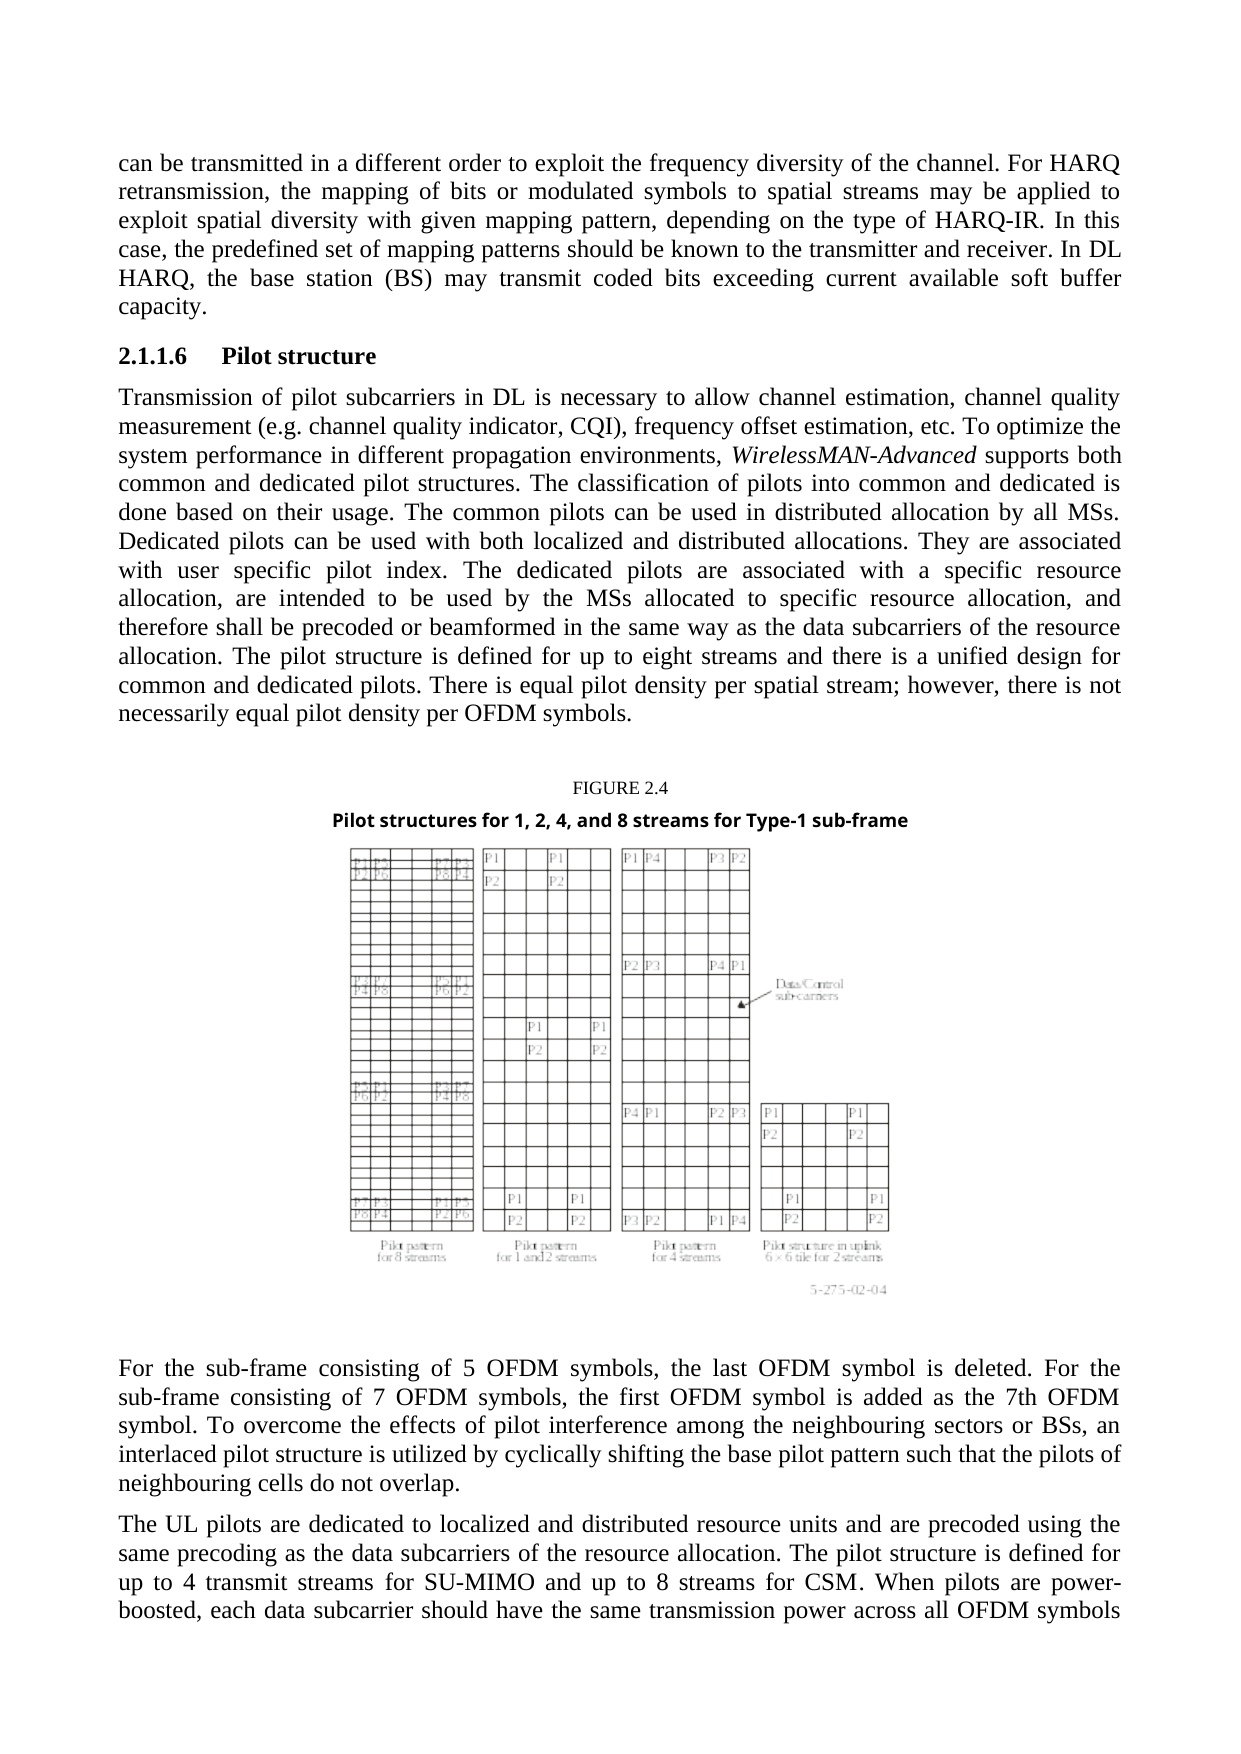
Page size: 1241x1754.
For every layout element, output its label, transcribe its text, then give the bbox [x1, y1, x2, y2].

subtitle 2.1.1.6 Pilot structure [118, 341, 1122, 370]
text Figure 2.4 [118, 777, 1122, 799]
text Transmission of pilot subcarriers in DL is necessary to allow channel estimation, channel quality measurement (e.g. channel quality indicator, CQI), frequency offset estimation, etc. To optimize the system performance in different propagation environments, WirelessMAN-Advanced supports both common and dedicated pilot structures. The classification of pilots into common and dedicated is done based on their usage. The common pilots can be used in distributed allocation by all MSs. Dedicated pilots can be used with both localized and distributed allocations. They are associated with user specific pilot index. The dedicated pilots are associated with a specific resource allocation, are intended to be used by the MSs allocated to specific resource allocation, and therefore shall be precoded or beamformed in the same way as the data subcarriers of the resource allocation. The pilot structure is defined for up to eight streams and there is a unified design for common and dedicated pilots. There is equal pilot density per spatial stream; however, there is not necessarily equal pilot density per OFDM symbols. [118, 382, 1122, 727]
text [118, 1509, 1122, 1624]
text For the sub-frame consisting of 5 OFDM symbols, the last OFDM symbol is deleted. For the sub-frame consisting of 7 OFDM symbols, the first OFDM symbol is added as the 7th OFDM symbol. To overcome the effects of pilot interference among the neighbouring sectors or BSs, an interlaced pilot structure is utilized by cyclically shifting the base pilot pattern such that the pilots of neighbouring cells do not overlap. [118, 1353, 1122, 1497]
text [118, 148, 1122, 320]
title Pilot structures for 1, 2, 4, and 8 streams for Type-1 sub-frame [118, 807, 1122, 833]
